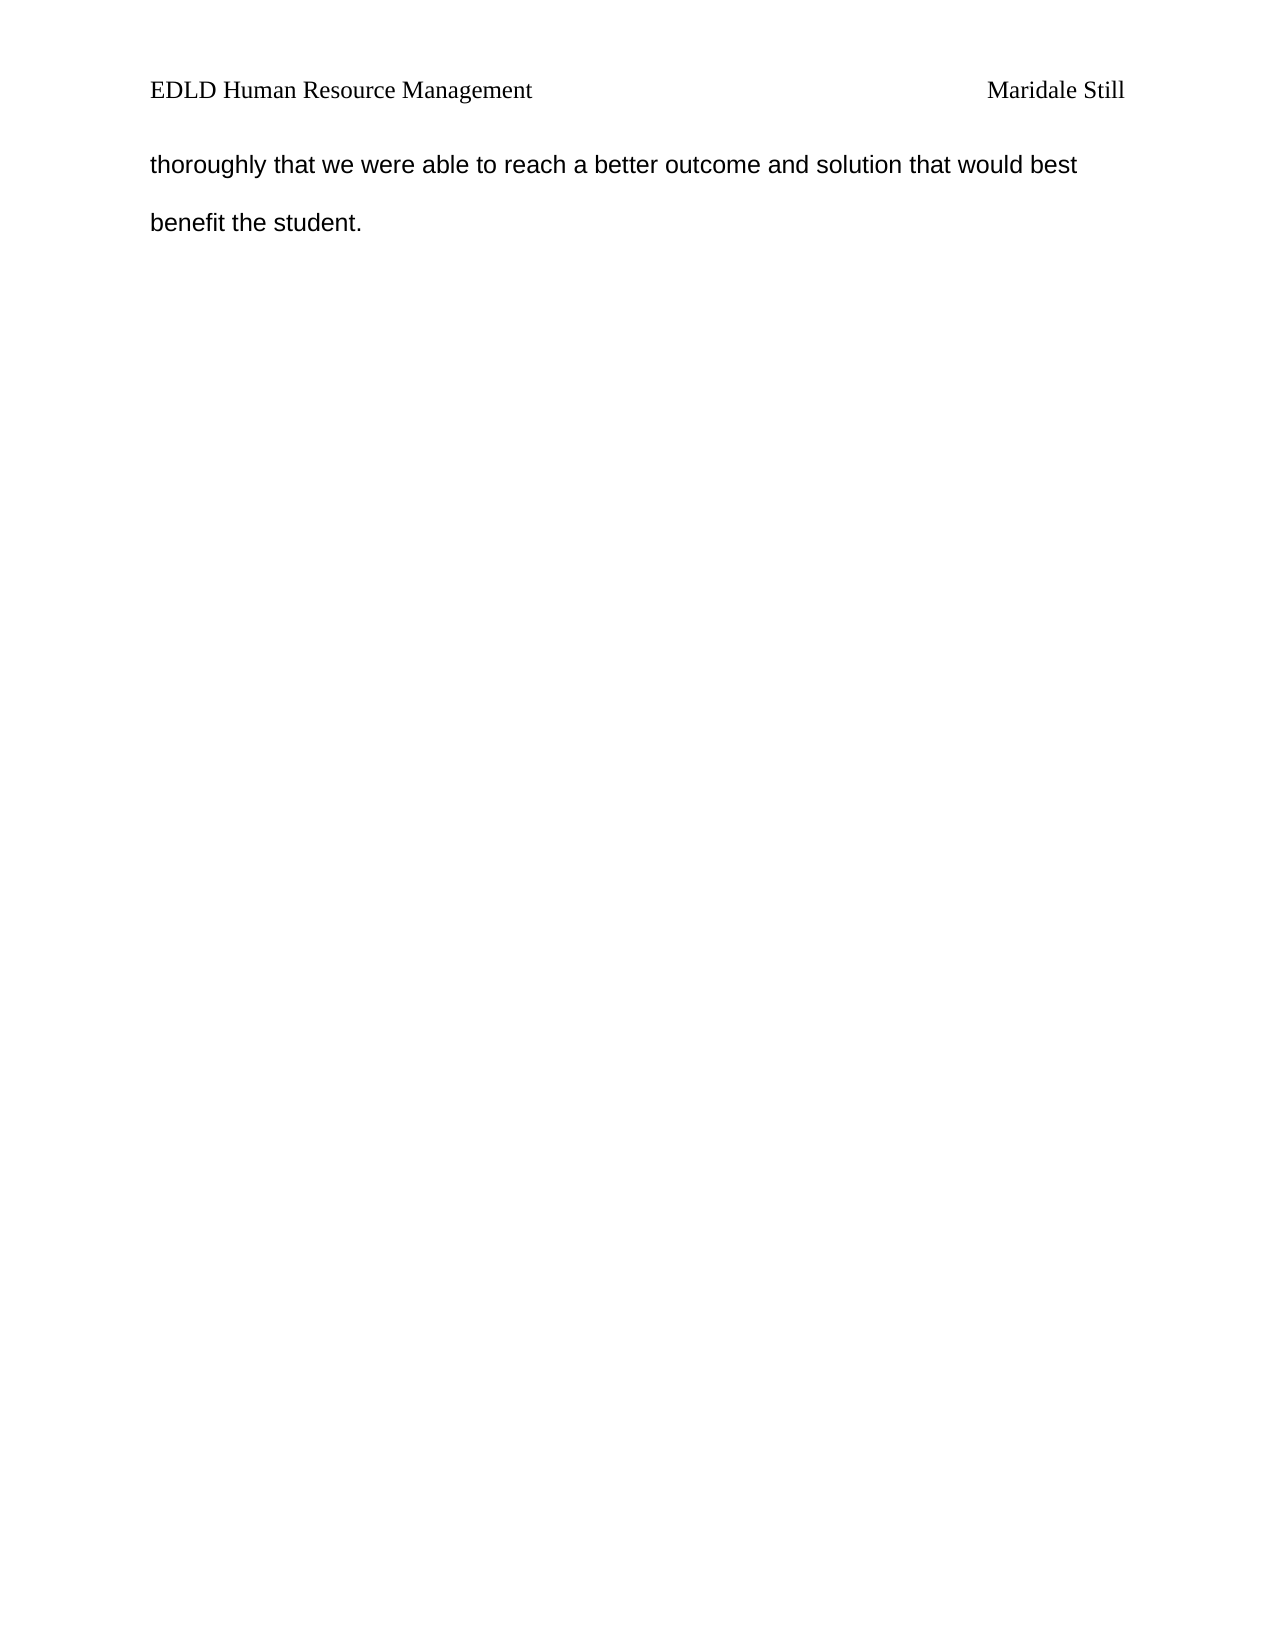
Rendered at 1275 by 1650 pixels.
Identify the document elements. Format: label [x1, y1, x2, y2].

text [150, 150, 1125, 236]
